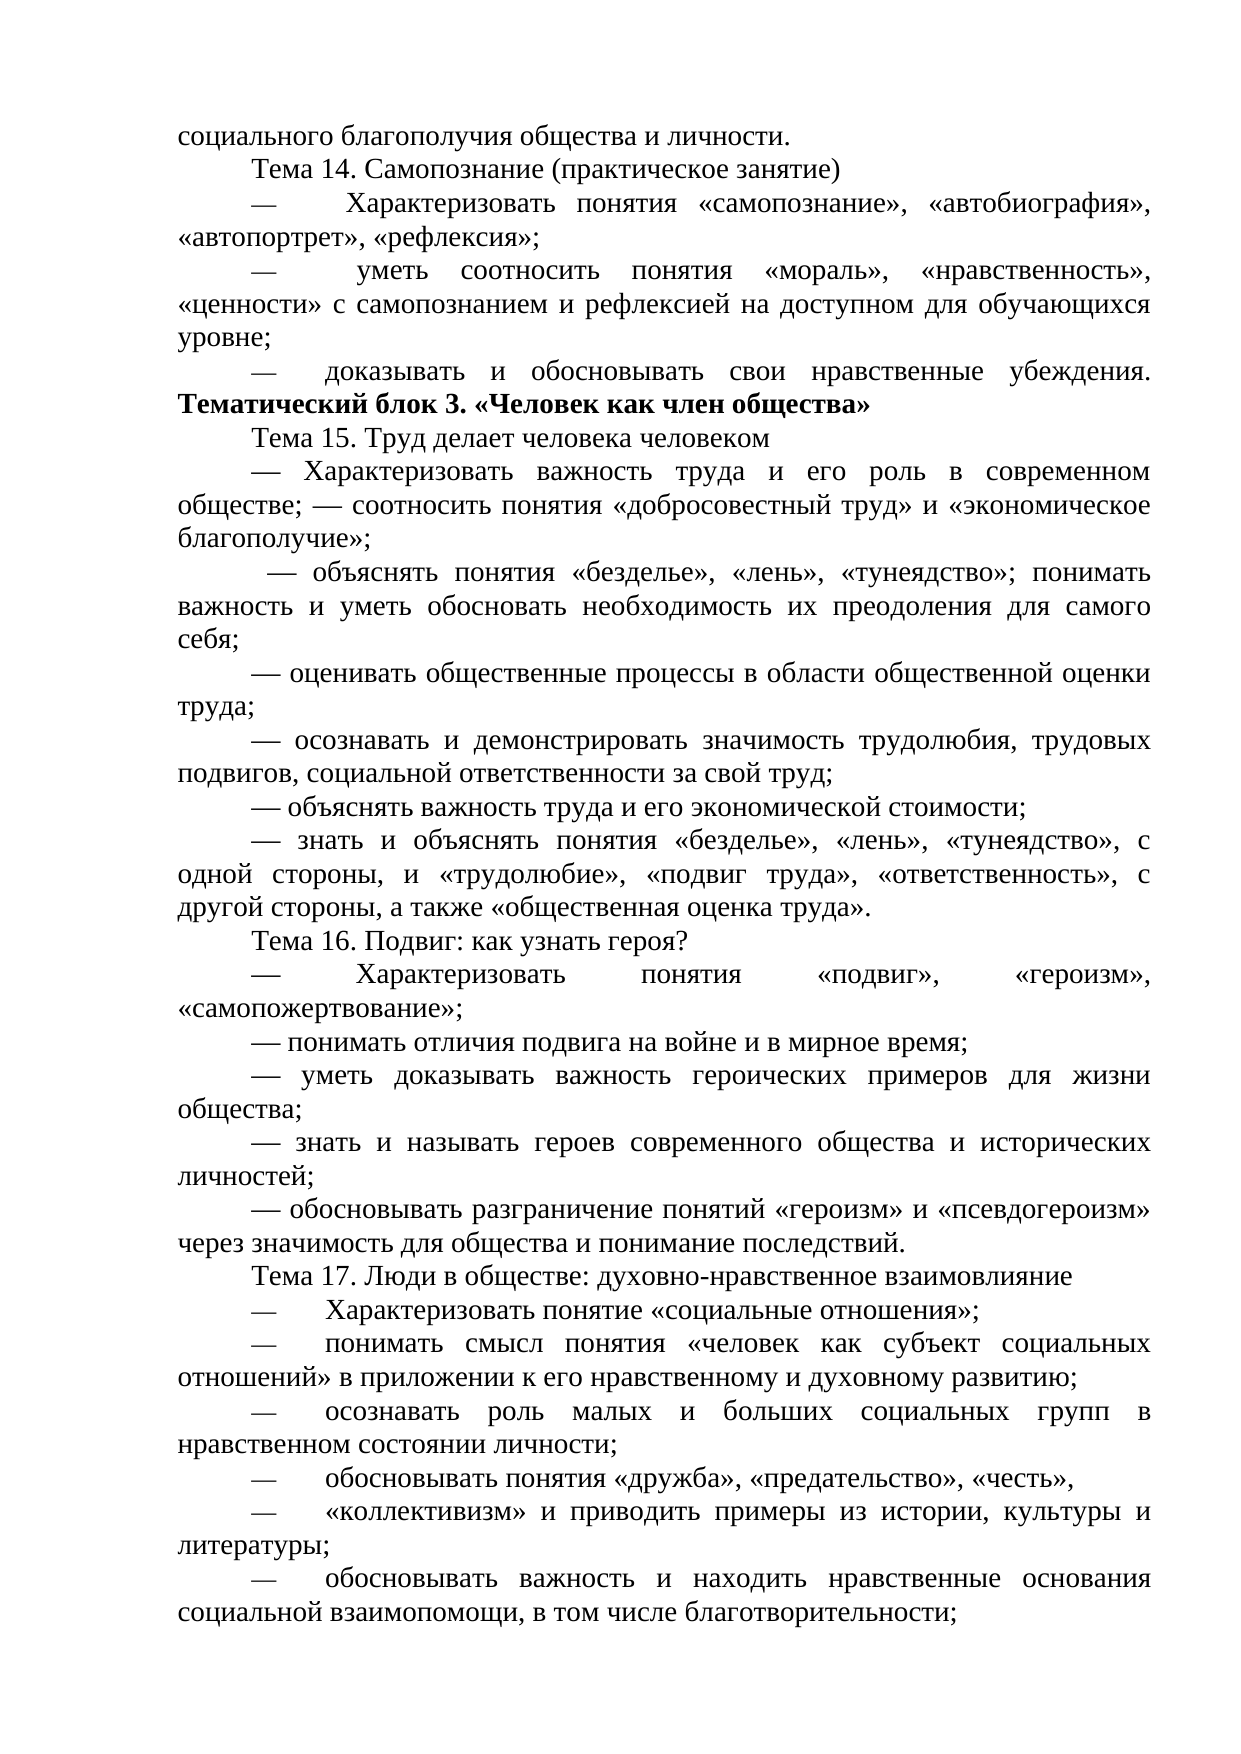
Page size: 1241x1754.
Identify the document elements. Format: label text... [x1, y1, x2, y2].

list — осознавать и демонстрировать значимость трудолюбия, трудовых подвигов, социальной ответственности за свой труд; [177, 722, 1152, 789]
list — обосновывать разграничение понятий «героизм» и «псевдогероизм» через значимость для общества и понимание последствий. [177, 1191, 1152, 1258]
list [177, 118, 1152, 152]
list — знать и называть героев современного общества и исторических личностей; [177, 1124, 1152, 1191]
list — объяснять понятия «безделье», «лень», «тунеядство»; понимать важность и уметь обосновать необходимость их преодоления для самого себя; [177, 554, 1152, 655]
list — понимать отличия подвига на войне и в мирное время; [177, 1024, 1152, 1057]
list — уметь доказывать важность героических примеров для жизни общества; [177, 1057, 1152, 1124]
list — объяснять важность труда и его экономической стоимости; [177, 789, 1152, 822]
list обосновывать важность и находить нравственные основания социальной взаимопомощи, в том числе благотворительности; [177, 1560, 1152, 1627]
list — знать и объяснять понятия «безделье», «лень», «тунеядство», с одной стороны, и «трудолюбие», «подвиг труда», «ответственность», с другой стороны, а также «общественная оценка труда». [177, 822, 1152, 923]
list Тема 16. Подвиг: как узнать героя? [177, 923, 1152, 957]
list осознавать роль малых и больших социальных групп в нравственном состоянии личности; [177, 1393, 1152, 1460]
list «коллективизм» и приводить примеры из истории, культуры и литературы; [177, 1493, 1152, 1560]
list понимать смысл понятия «человек как субъект социальных отношений» в приложении к его нравственному и духовному развитию; [177, 1326, 1152, 1393]
list уметь соотносить понятия «мораль», «нравственность», «ценности» с самопознанием и рефлексией на доступном для обучающихся уровне; [177, 252, 1152, 353]
list доказывать и обосновывать свои нравственные убеждения. Тематический блок 3. «Человек как член общества» [177, 353, 1152, 420]
list Тема 15. Труд делает человека человеком [177, 420, 1152, 453]
list Характеризовать понятия «самопознание», «автобиография», «автопортрет», «рефлексия»; [177, 185, 1152, 252]
list Тема 17. Люди в обществе: духовно-нравственное взаимовлияние [251, 1258, 1152, 1292]
list обосновывать понятия «дружба», «предательство», «честь», [177, 1460, 1152, 1493]
list — оценивать общественные процессы в области общественной оценки труда; [177, 655, 1152, 722]
list Характеризовать понятие «социальные отношения»; [177, 1292, 1152, 1326]
list — Характеризовать важность труда и его роль в современном обществе; — соотносить понятия «добросовестный труд» и «экономическое благополучие»; [177, 453, 1152, 554]
list Тема 14. Самопознание (практическое занятие) [251, 152, 1152, 185]
list — Характеризовать понятия «подвиг», «героизм», «самопожертвование»; [177, 957, 1152, 1024]
